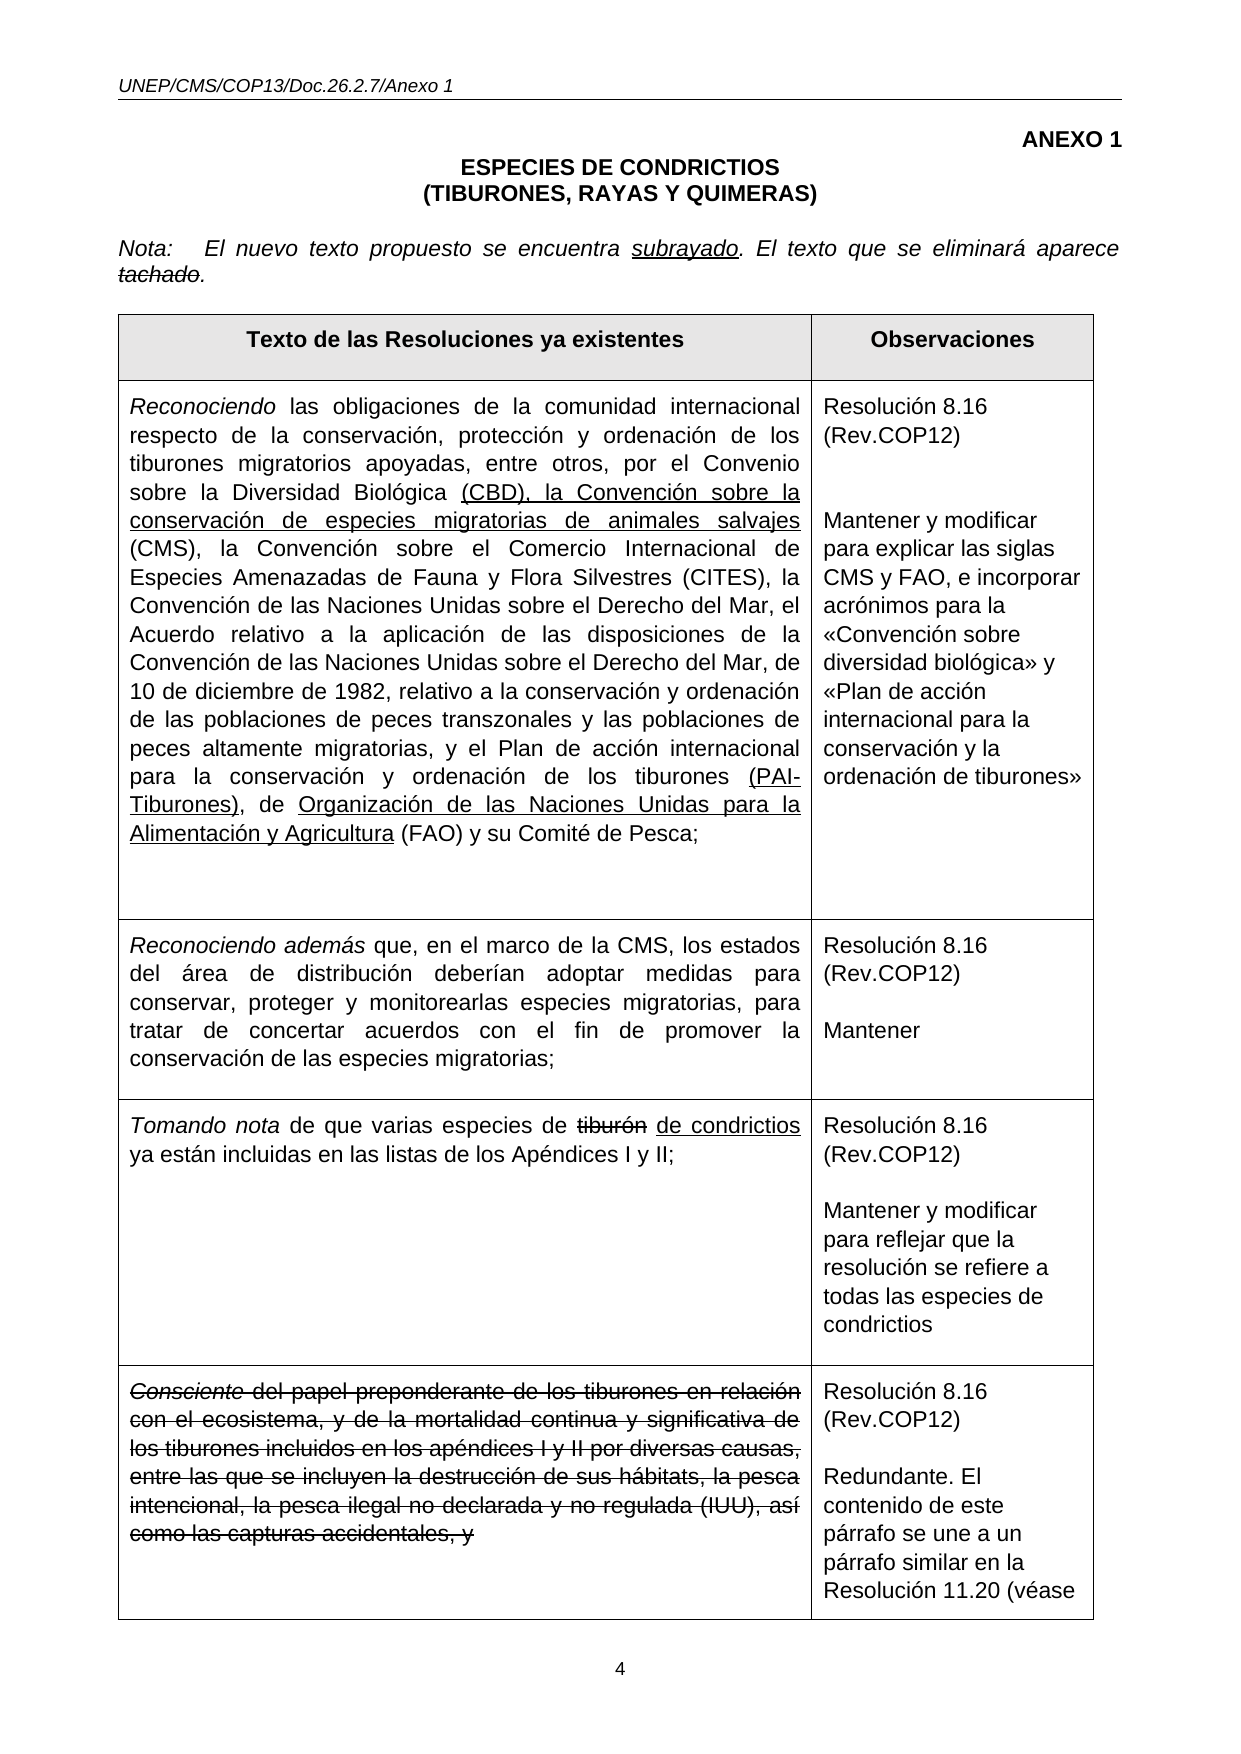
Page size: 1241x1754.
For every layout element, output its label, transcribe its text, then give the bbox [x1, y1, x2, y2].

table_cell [119, 1366, 811, 1619]
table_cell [812, 1366, 1093, 1619]
table_cell Tomando nota de que varias especies de tiburón de condrictios ya están incluidas en las listas de los Apéndices I y II; [119, 1100, 811, 1365]
text Nota: El nuevo texto propuesto se encuentra subrayado. El texto que se eliminará aparece tachado. [118, 234, 1122, 287]
table_header Texto de las Resoluciones ya existentes [119, 315, 811, 380]
table_cell Resolución 8.16 (Rev.COP12) Mantener y modificar para reflejar que la resolución se refiere a todas las especies de condrictios [812, 1100, 1093, 1365]
text especies de condrictios (tiburones, rayas y quimeras) [118, 154, 1122, 207]
text ANEXO 1 [118, 126, 1122, 152]
table_header Observaciones [812, 315, 1093, 380]
table_cell Reconociendo además que, en el marco de la CMS, los estados del área de distribución deberían adoptar medidas para conservar, proteger y monitorearlas especies migratorias, para tratar de concertar acuerdos con el fin de promover la conservación de las especies migratorias; [119, 920, 811, 1099]
table_cell Resolución 8.16 (Rev.COP12) Mantener [812, 920, 1093, 1099]
table_cell Resolución 8.16 (Rev.COP12) Mantener y modificar para explicar las siglas CMS y FAO, e incorporar acrónimos para la «Convención sobre diversidad biológica» y «Plan de acción internacional para la conservación y la ordenación de tiburones» [812, 381, 1093, 919]
table_cell Reconociendo las obligaciones de la comunidad internacional respecto de la conservación, protección y ordenación de los tiburones migratorios apoyadas, entre otros, por el Convenio sobre la Diversidad Biológica (CBD), la Convención sobre la conservación de especies migratorias de animales salvajes (CMS), la Convención sobre el Comercio Internacional de Especies Amenazadas de Fauna y Flora Silvestres (CITES), la Convención de las Naciones Unidas sobre el Derecho del Mar, el Acuerdo relativo a la aplicación de las disposiciones de la Convención de las Naciones Unidas sobre el Derecho del Mar, de 10 de diciembre de 1982, relativo a la conservación y ordenación de las poblaciones de peces transzonales y las poblaciones de peces altamente migratorias, y el Plan de acción internacional para la conservación y ordenación de los tiburones (PAI-Tiburones), de Organización de las Naciones Unidas para la Alimentación y Agricultura (FAO) y su Comité de Pesca; [119, 381, 811, 919]
